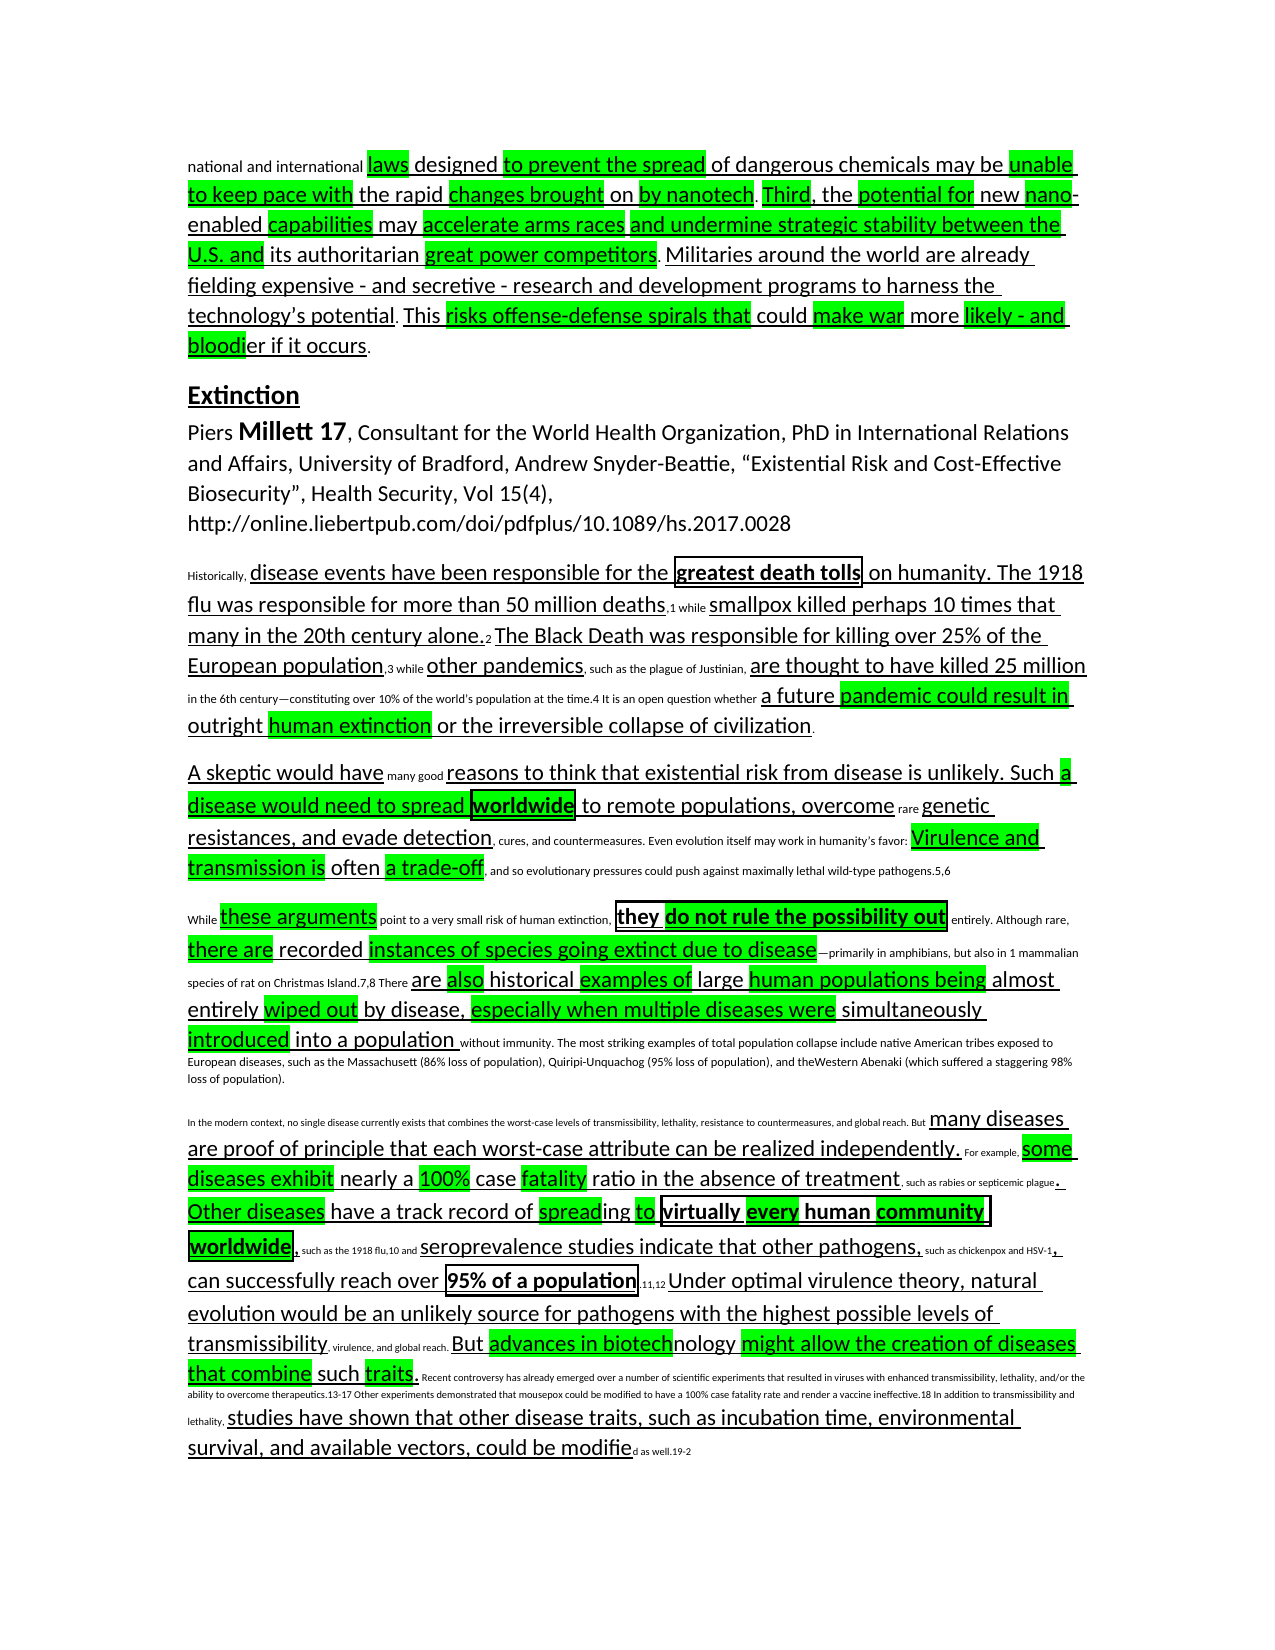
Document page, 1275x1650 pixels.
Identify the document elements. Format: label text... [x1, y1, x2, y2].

subtitle Extinction [187, 378, 1087, 411]
text A skeptic would have many good reasons to think that existential risk from disease is unlikely. Such a disease would need to spread worldwide to remote populations, overcome rare genetic resistances, and evade detection, cures, and countermeasures. Even evolution itself may work in humanity’s favor: Virulence and transmission is often a trade-off, and so evolutionary pressures could push against maximally lethal wild-type pathogens.5,6 [187, 758, 1087, 881]
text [187, 150, 1087, 359]
text In the modern context, no single disease currently exists that combines the worst-case levels of transmissibility, lethality, resistance to countermeasures, and global reach. But many diseases are proof of principle that each worst-case attribute can be realized independently. For example, some diseases exhibit nearly a 100% case fatality ratio in the absence of treatment, such as rabies or septicemic plague. Other diseases have a track record of spreading to virtually every human community worldwide, such as the 1918 flu,10 and seroprevalence studies indicate that other pathogens, such as chickenpox and HSV-1, can successfully reach over 95% of a population.11,12 Under optimal virulence theory, natural evolution would be an unlikely source for pathogens with the highest possible levels of transmissibility, virulence, and global reach. But advances in biotechnology might allow the creation of diseases that combine such traits. Recent controversy has already emerged over a number of scientific experiments that resulted in viruses with enhanced transmissibility, lethality, and/or the ability to overcome therapeutics.13-17 Other experiments demonstrated that mousepox could be modified to have a 100% case fatality rate and render a vaccine ineffective.18 In addition to transmissibility and lethality, studies have shown that other disease traits, such as incubation time, environmental survival, and available vectors, could be modified as well.19-2 [187, 1104, 1087, 1461]
text Historically, disease events have been responsible for the greatest death tolls on humanity. The 1918 flu was responsible for more than 50 million deaths,1 while smallpox killed perhaps 10 times that many in the 20th century alone.2 The Black Death was responsible for killing over 25% of the European population,3 while other pandemics, such as the plague of Justinian, are thought to have killed 25 million in the 6th century—constituting over 10% of the world’s population at the time.4 It is an open question whether a future pandemic could result in outright human extinction or the irreversible collapse of civilization. [187, 556, 1087, 739]
text While these arguments point to a very small risk of human extinction, they do not rule the possibility out entirely. Although rare, there are recorded instances of species going extinct due to disease—primarily in amphibians, but also in 1 mammalian species of rat on Christmas Island.7,8 There are also historical examples of large human populations being almost entirely wiped out by disease, especially when multiple diseases were simultaneously introduced into a population without immunity. The most striking examples of total population collapse include native American tribes exposed to European diseases, such as the Massachusett (86% loss of population), Quiripi-Unquachog (95% loss of population), and theWestern Abenaki (which suffered a staggering 98% loss of population). [187, 900, 1087, 1086]
text Piers Millett 17, Consultant for the World Health Organization, PhD in International Relations and Affairs, University of Bradford, Andrew Snyder-Beattie, “Existential Risk and Cost-Effective Biosecurity”, Health Security, Vol 15(4), http://online.liebertpub.com/doi/pdfplus/10.1089/hs.2017.0028 [187, 414, 1087, 537]
